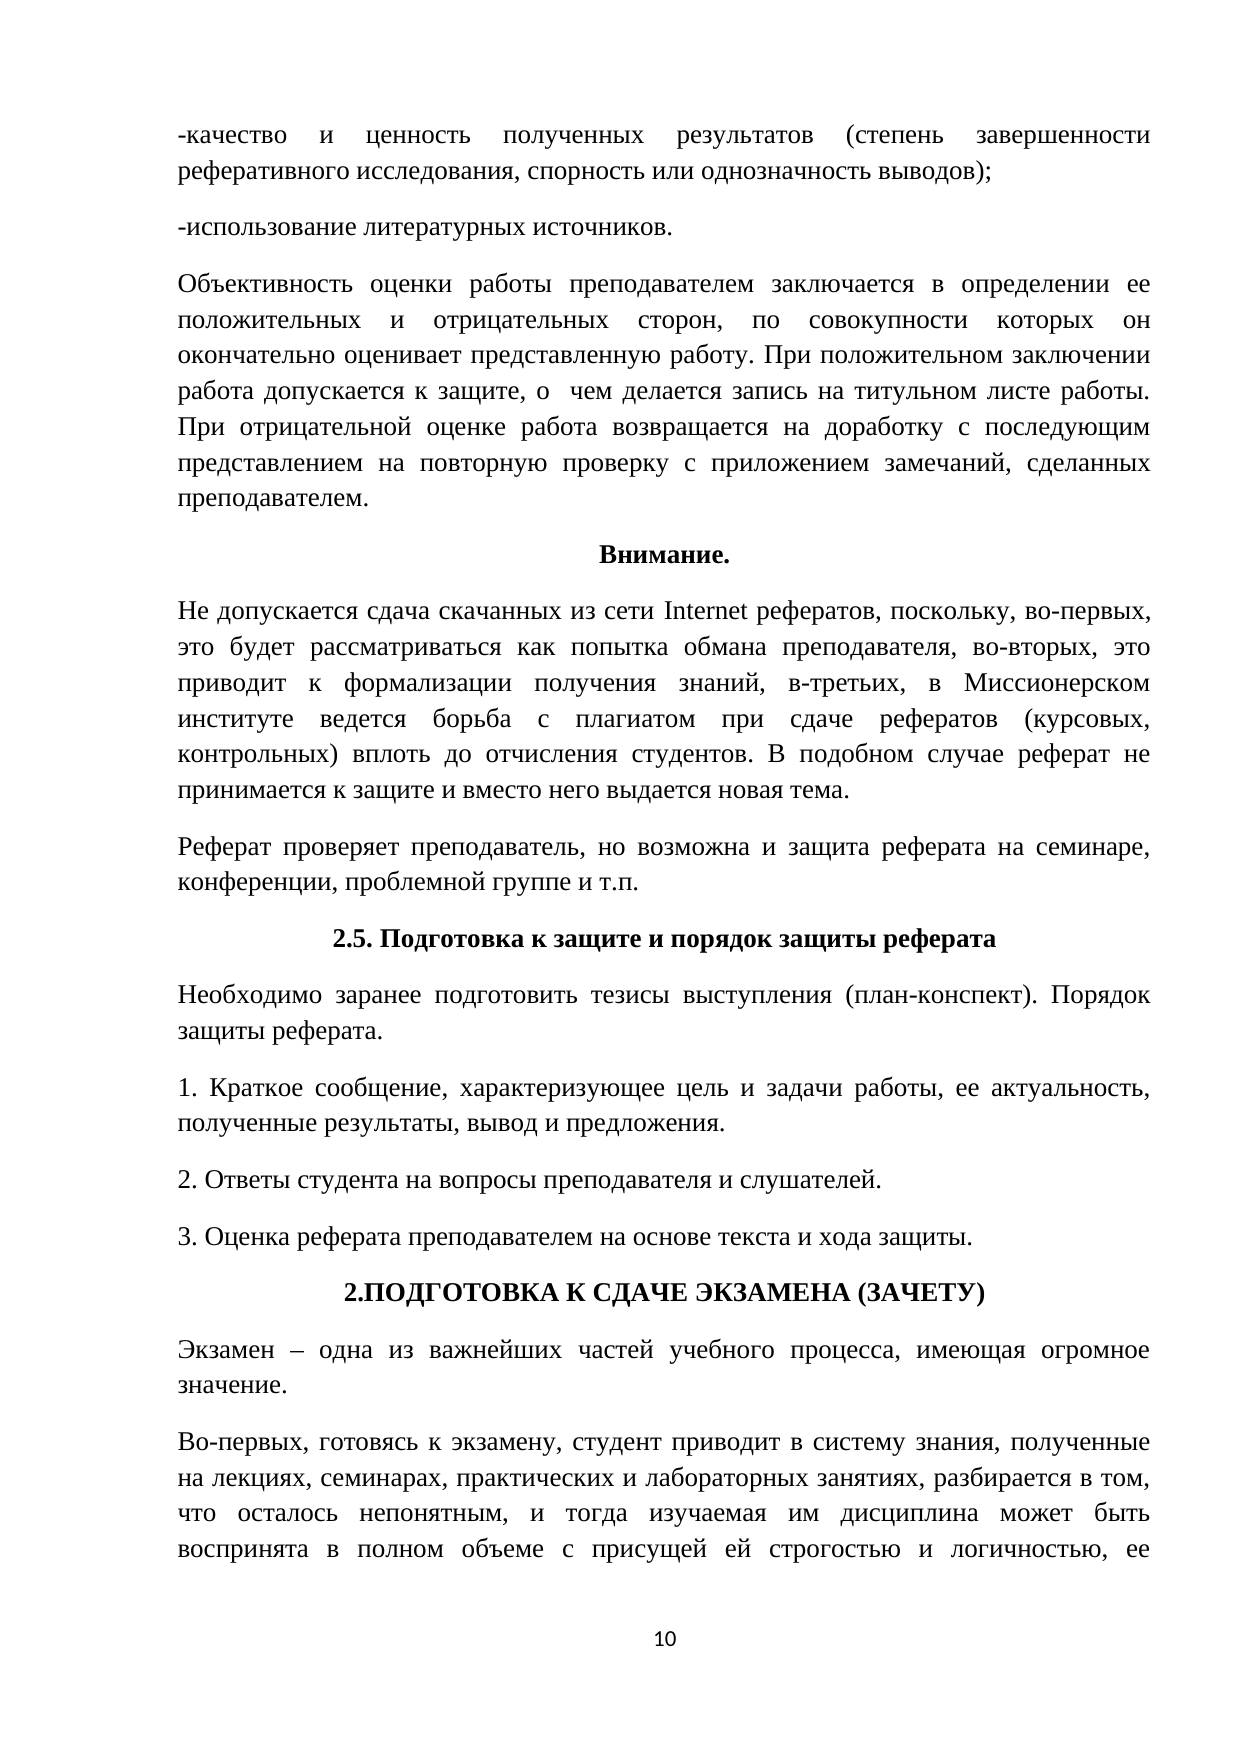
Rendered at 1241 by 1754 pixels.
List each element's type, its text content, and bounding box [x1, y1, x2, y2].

text 3. Оценка реферата преподавателем на основе текста и хода защиты. [177, 1220, 1152, 1251]
text -качество и ценность полученных результатов (степень завершенности реферативного исследования, спорность или однозначность выводов); [177, 118, 1152, 185]
text Реферат проверяет преподаватель, но возможна и защита реферата на семинаре, конференции, проблемной группе и т.п. [177, 830, 1152, 897]
text Экзамен – одна из важнейших частей учебного процесса, имеющая огромное значение. [177, 1333, 1152, 1400]
text 2.ПОДГОТОВКА К СДАЧЕ ЭКЗАМЕНА (ЗАЧЕТУ) [177, 1276, 1152, 1307]
text -использование литературных источников. [177, 210, 1152, 242]
text 2.5. Подготовка к защите и порядок защиты реферата [177, 922, 1152, 953]
text Не допускается сдача скачанных из сети Internet рефератов, поскольку, во-первых, это будет рассматриваться как попытка обмана преподавателя, во-вторых, это приводит к формализации получения знаний, в-третьих, в Миссионерском институте ведется борьба с плагиатом при сдаче рефератов (курсовых, контрольных) вплоть до отчисления студентов. В подобном случае реферат не принимается к защите и вместо него выдается новая тема. [177, 594, 1152, 804]
text Объективность оценки работы преподавателем заключается в определении ее положительных и отрицательных сторон, по совокупности которых он окончательно оценивает представленную работу. При положительном заключении работа допускается к защите, о чем делается запись на титульном листе работы. При отрицательной оценке работа возвращается на доработку с последующим представлением на повторную проверку с приложением замечаний, сделанных преподавателем. [177, 267, 1152, 512]
text 2. Ответы студента на вопросы преподавателя и слушателей. [177, 1163, 1152, 1194]
text Необходимо заранее подготовить тезисы выступления (план-конспект). Порядок защиты реферата. [177, 978, 1152, 1045]
text Внимание. [177, 538, 1152, 569]
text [177, 1425, 1152, 1563]
text 1. Краткое сообщение, характеризующее цель и задачи работы, ее актуальность, полученные результаты, вывод и предложения. [177, 1071, 1152, 1138]
